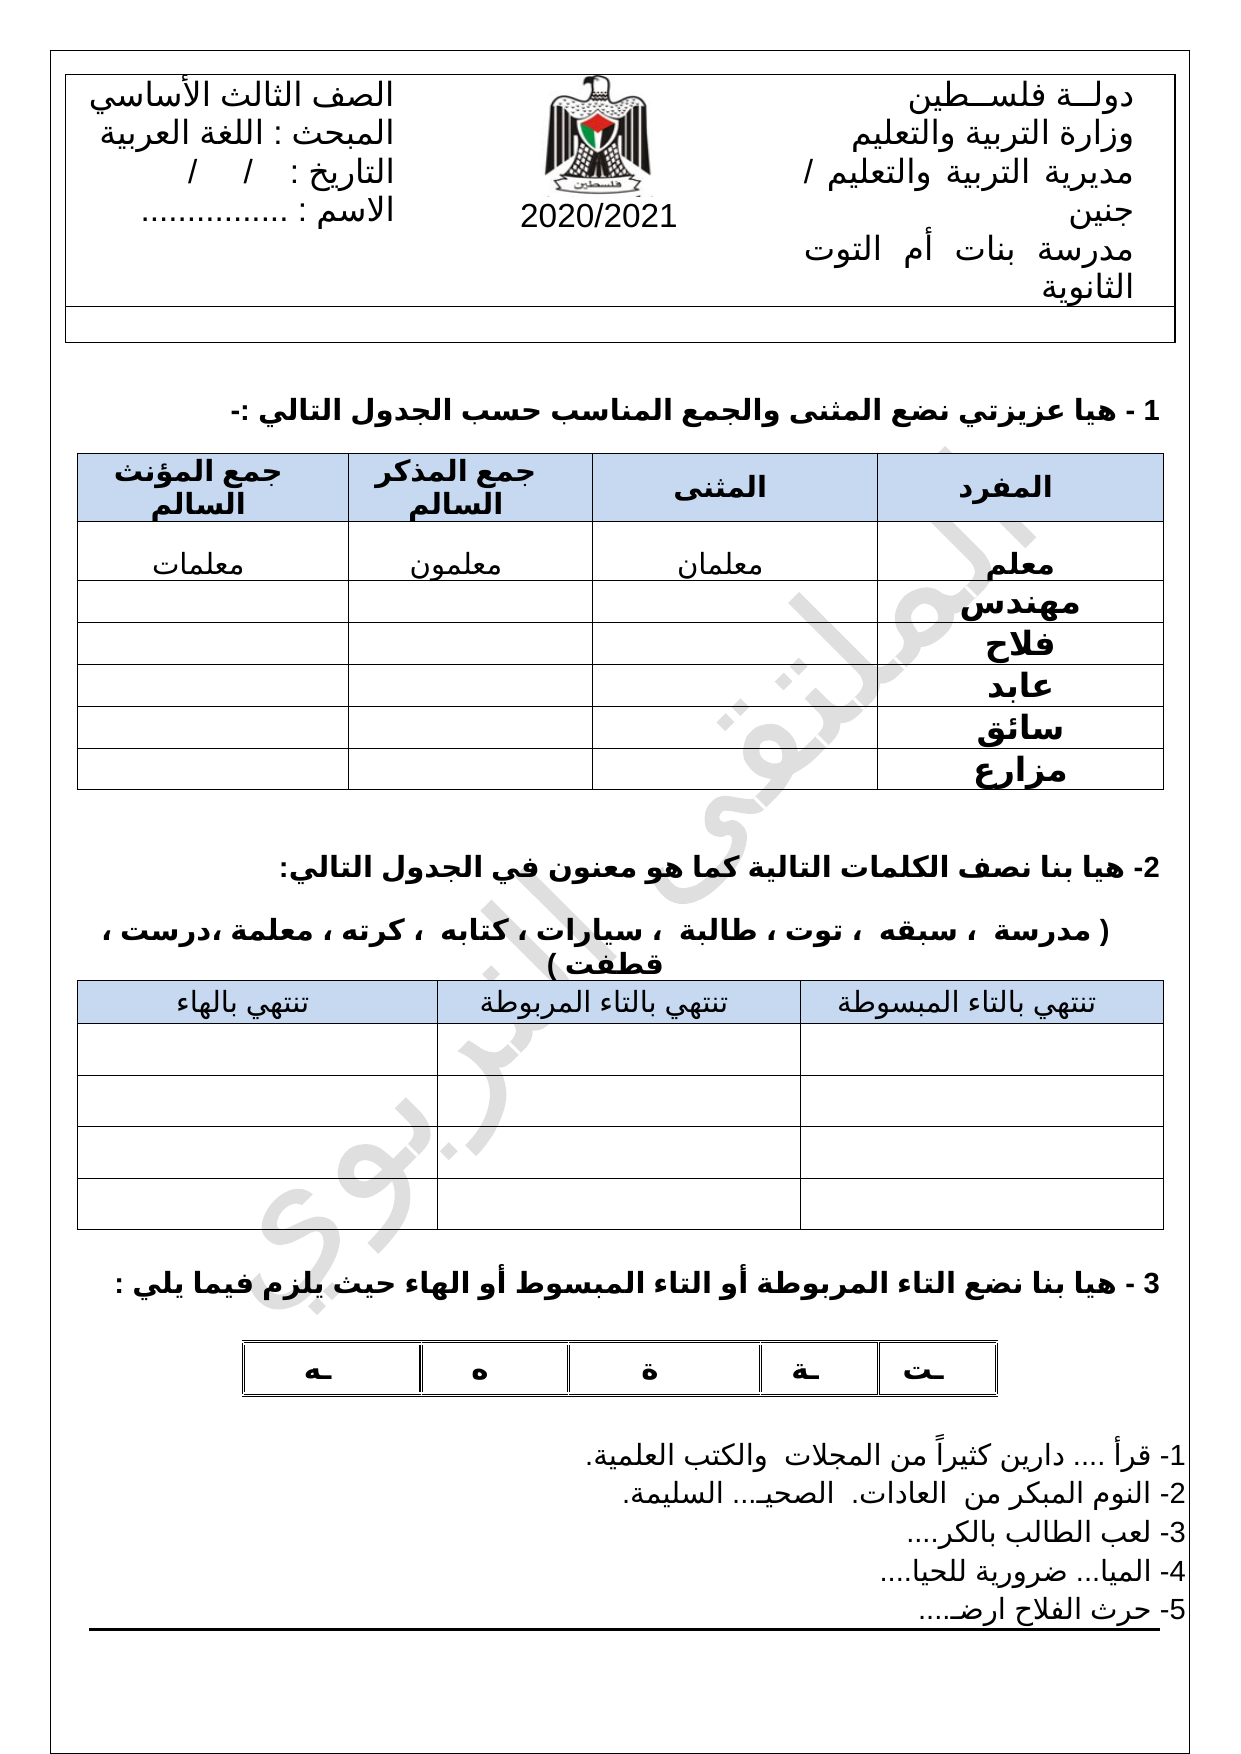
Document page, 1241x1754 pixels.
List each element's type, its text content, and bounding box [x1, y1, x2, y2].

table_cell [349, 665, 592, 706]
table_cell [593, 665, 877, 706]
table_header تنتهي بالهاء [78, 981, 437, 1023]
table_cell [78, 1024, 437, 1075]
table_cell مزارع [878, 749, 1163, 789]
table_cell مهندس [878, 581, 1163, 622]
table_cell [78, 1076, 437, 1126]
list حرث الفلاح ارضـ.... [89, 1592, 1160, 1628]
table_header الصف الثالث الأساسي المبحث : اللغة العربية التاريخ : / / الاسم : ................ [66, 75, 435, 306]
table_header ـه [244, 1343, 421, 1394]
table_cell [78, 1179, 437, 1229]
table_cell [78, 665, 348, 706]
table_cell سائق [878, 707, 1163, 747]
table_cell معلمون [349, 522, 592, 580]
table_cell [801, 1179, 1163, 1229]
table_header جمع المذكر السالم [349, 454, 592, 521]
table_header المفرد [878, 454, 1163, 521]
table_cell [349, 581, 592, 622]
table_cell [593, 581, 877, 622]
table_cell [801, 1076, 1163, 1126]
table_cell [78, 581, 348, 622]
list لعب الطالب بالكر.... [89, 1515, 1160, 1548]
table_cell معلمان [593, 522, 877, 580]
table_cell [349, 623, 592, 664]
table_header تنتهي بالتاء المبسوطة [801, 981, 1163, 1023]
text 1 - هيا عزيزتي نضع المثنى والجمع المناسب حسب الجدول التالي :- [89, 393, 1160, 427]
table_cell [78, 1127, 437, 1178]
table_header جمع المؤنث السالم [78, 454, 348, 521]
table_cell [801, 1127, 1163, 1178]
table_cell معلم [878, 522, 1163, 580]
table_cell [78, 623, 348, 664]
table_cell [801, 1024, 1163, 1075]
text ( مدرسة ، سبقه ، توت ، طالبة ، سيارات ، كتابه ، كرته ، معلمة ،درست ، قطفت ) [89, 913, 1122, 980]
text 3 - هيا بنا نضع التاء المربوطة أو التاء المبسوط أو الهاء حيث يلزم فيما يلي : [89, 1266, 1160, 1299]
table_cell [438, 1127, 800, 1178]
table_cell [349, 707, 592, 747]
table_cell [438, 1179, 800, 1229]
table_header دولــة فلســطين وزارة التربية والتعليم مديرية التربية والتعليم / جنين مدرسة بنات أم التوت الثانوية [793, 75, 1174, 306]
table_cell [593, 749, 877, 789]
table_cell [438, 1076, 800, 1126]
table_header ـت [879, 1341, 997, 1394]
table_header تنتهي بالتاء المربوطة [438, 981, 800, 1023]
list الميا... ضرورية للحيا.... [89, 1553, 1160, 1587]
table_header ـة [761, 1343, 877, 1394]
picture [531, 75, 667, 197]
table_header ه [421, 1343, 568, 1394]
table_header المثنى [593, 454, 877, 521]
table_header 2020/2021 [435, 75, 792, 306]
table_cell عابد [878, 665, 1163, 706]
table_cell فلاح [878, 623, 1163, 664]
table_cell [593, 623, 877, 664]
table_cell [78, 707, 348, 747]
table_cell [438, 1024, 800, 1075]
table_header ة [569, 1341, 761, 1394]
table_cell [349, 749, 592, 789]
table_cell [78, 749, 348, 789]
list النوم المبكر من العادات. الصحيـ... السليمة. [89, 1476, 1160, 1510]
table_cell معلمات [78, 522, 348, 580]
text 2- هيا بنا نصف الكلمات التالية كما هو معنون في الجدول التالي: [89, 849, 1160, 883]
table_cell [593, 707, 877, 747]
table_cell [66, 307, 1174, 342]
list قرأ .... دارين كثيراً من المجلات والكتب العلمية. [89, 1438, 1160, 1471]
